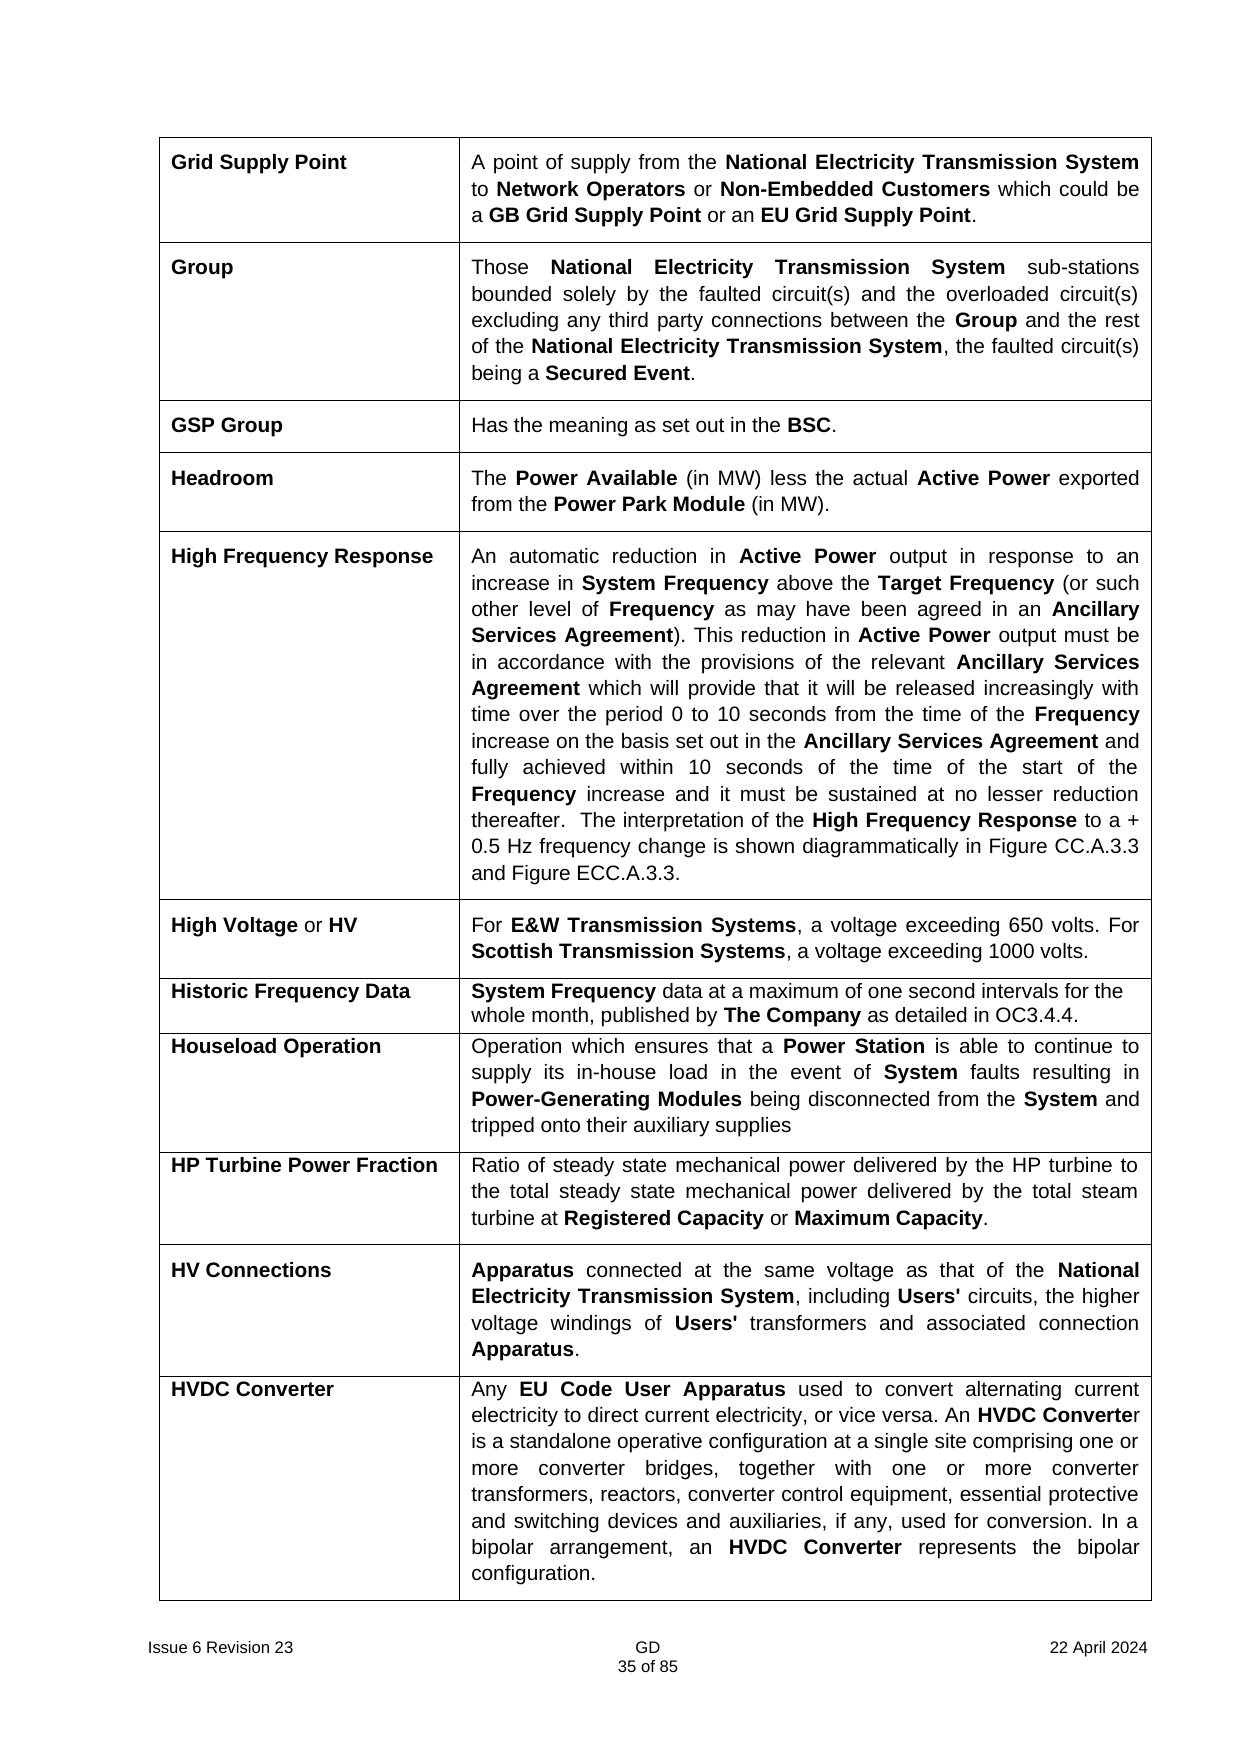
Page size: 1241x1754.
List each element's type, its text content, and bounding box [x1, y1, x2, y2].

table_cell GSP Group [160, 401, 459, 452]
table_cell Those National Electricity Transmission System sub-stations bounded solely by the faulted circuit(s) and the overloaded circuit(s) excluding any third party connections between the Group and the rest of the National Electricity Transmission System, the faulted circuit(s) being a Secured Event. [460, 243, 1151, 399]
table_cell Headroom [160, 453, 459, 531]
table_cell Operation which ensures that a Power Station is able to continue to supply its in-house load in the event of System faults resulting in Power-Generating Modules being disconnected from the System and tripped onto their auxiliary supplies [460, 1034, 1151, 1152]
table_cell Houseload Operation [160, 1034, 459, 1152]
table_cell HVDC Converter [160, 1377, 459, 1600]
table_cell The Power Available (in MW) less the actual Active Power exported from the Power Park Module (in MW). [460, 453, 1151, 531]
table_cell Any EU Code User Apparatus used to convert alternating current electricity to direct current electricity, or vice versa. An HVDC Converter is a standalone operative configuration at a single site comprising one or more converter bridges, together with one or more converter transformers, reactors, converter control equipment, essential protective and switching devices and auxiliaries, if any, used for conversion. In a bipolar arrangement, an HVDC Converter represents the bipolar configuration. [460, 1377, 1151, 1600]
table_cell Grid Supply Point [160, 138, 459, 242]
table_cell Apparatus connected at the same voltage as that of the National Electricity Transmission System, including Users' circuits, the higher voltage windings of Users' transformers and associated connection Apparatus. [460, 1245, 1151, 1376]
table_cell Historic Frequency Data [160, 979, 459, 1033]
table_cell For E&W Transmission Systems, a voltage exceeding 650 volts. For Scottish Transmission Systems, a voltage exceeding 1000 volts. [460, 900, 1151, 978]
table_cell HP Turbine Power Fraction [160, 1153, 459, 1244]
table_cell Group [160, 243, 459, 399]
table_cell High Frequency Response [160, 532, 459, 899]
table_cell Ratio of steady state mechanical power delivered by the HP turbine to the total steady state mechanical power delivered by the total steam turbine at Registered Capacity or Maximum Capacity. [460, 1153, 1151, 1244]
table_cell HV Connections [160, 1245, 459, 1376]
table_cell An automatic reduction in Active Power output in response to an increase in System Frequency above the Target Frequency (or such other level of Frequency as may have been agreed in an Ancillary Services Agreement). This reduction in Active Power output must be in accordance with the provisions of the relevant Ancillary Services Agreement which will provide that it will be released increasingly with time over the period 0 to 10 seconds from the time of the Frequency increase on the basis set out in the Ancillary Services Agreement and fully achieved within 10 seconds of the time of the start of the Frequency increase and it must be sustained at no lesser reduction thereafter. The interpretation of the High Frequency Response to a + 0.5 Hz frequency change is shown diagrammatically in Figure CC.A.3.3 and Figure ECC.A.3.3. [460, 532, 1151, 899]
table_cell System Frequency data at a maximum of one second intervals for the whole month, published by The Company as detailed in OC3.4.4. [460, 979, 1151, 1033]
table_cell High Voltage or HV [160, 900, 459, 978]
table_cell A point of supply from the National Electricity Transmission System to Network Operators or Non-Embedded Customers which could be a GB Grid Supply Point or an EU Grid Supply Point. [460, 138, 1151, 242]
table_cell Has the meaning as set out in the BSC. [460, 401, 1151, 452]
